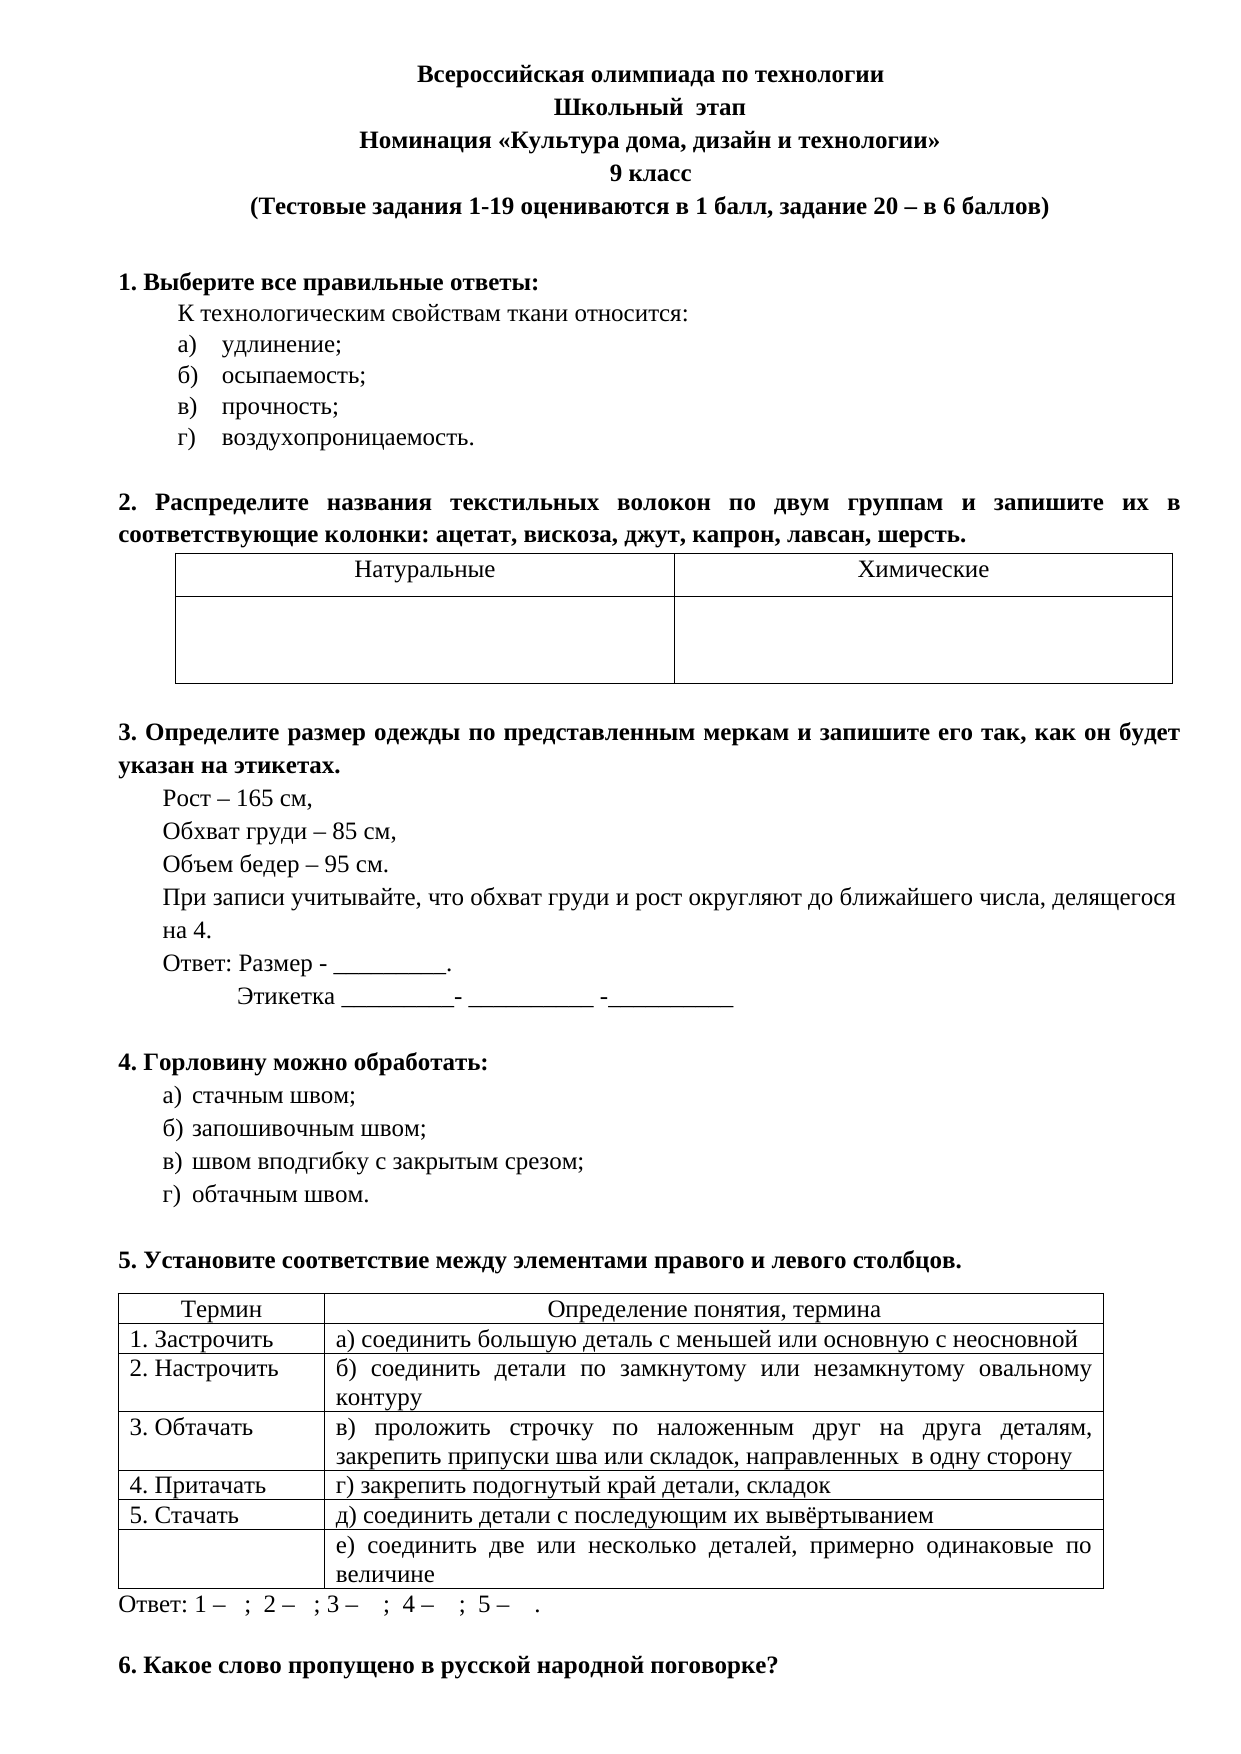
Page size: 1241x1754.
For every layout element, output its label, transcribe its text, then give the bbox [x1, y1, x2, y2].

text 9 класс [118, 158, 1183, 187]
table_cell 5. Стачать [119, 1500, 324, 1529]
table_cell в) проложить строчку по наложенным друг на друга деталям, закрепить припуски шва или складок, направленных в одну сторону [325, 1412, 1103, 1469]
text Школьный этап [118, 92, 1181, 121]
table_cell д) соединить детали с последующим их вывёртыванием [325, 1500, 1103, 1529]
table_cell 1. Застрочить [119, 1324, 324, 1352]
text Ответ: 1 – ; 2 – ; 3 – ; 4 – ; 5 – . [118, 1589, 1181, 1617]
list 3. Определите размер одежды по представленным меркам и запишите его так, как он будет указан на этикетах. [118, 717, 1181, 778]
list запошивочным швом; [162, 1113, 1181, 1142]
text (Тестовые задания 1-19 оцениваются в 1 балл, задание 20 – в 6 баллов) [118, 191, 1181, 220]
table_cell е) соединить две или несколько деталей, примерно одинаковые по величине [325, 1530, 1103, 1588]
list Ответ: Размер - _________. [162, 948, 1181, 977]
text 2. Распределите названия текстильных волокон по двум группам и запишите их в соответствующие колонки: ацетат, вискоза, джут, капрон, лавсан, шерсть. [118, 487, 1181, 548]
table_cell б) соединить детали по замкнутому или незамкнутому овальному контуру [325, 1354, 1103, 1411]
list 6. Какое слово пропущено в русской народной поговорке? [118, 1650, 1181, 1679]
table_cell 2. Настрочить [119, 1354, 324, 1411]
list стачным швом; [162, 1080, 1181, 1109]
list 1. Выберите все правильные ответы: [118, 267, 1181, 296]
list 4. Горловину можно обработать: [118, 1047, 1181, 1076]
list К технологическим свойствам ткани относится: [118, 298, 1181, 327]
table_cell 4. Притачать [119, 1471, 324, 1499]
table_cell 3. Обтачать [119, 1412, 324, 1469]
list удлинение; [177, 329, 1181, 358]
list Объем бедер – 95 см. [162, 849, 1181, 878]
table_cell [119, 1530, 324, 1588]
table_header Химические [675, 554, 1172, 596]
table_cell а) соединить большую деталь с меньшей или основную с неосновной [325, 1324, 1103, 1352]
table_cell [675, 597, 1172, 683]
list прочность; [177, 391, 1181, 420]
list обтачным швом. [162, 1179, 1181, 1208]
table_header Термин [119, 1294, 324, 1323]
list швом вподгибку с закрытым срезом; [162, 1146, 1181, 1175]
text Всероссийская олимпиада по технологии [118, 59, 1183, 88]
list Рост – 165 см, [162, 783, 1181, 812]
list 5. Установите соответствие между элементами правого и левого столбцов. [118, 1245, 1181, 1274]
list При записи учитывайте, что обхват груди и рост округляют до ближайшего числа, делящегося на 4. [162, 882, 1181, 944]
list Обхват груди – 85 см, [162, 816, 1181, 844]
table_header Определение понятия, термина [325, 1294, 1103, 1323]
table_cell г) закрепить подогнутый край детали, складок [325, 1471, 1103, 1499]
list осыпаемость; [177, 360, 1181, 389]
list Этикетка _________- __________ -__________ [193, 981, 1181, 1010]
text Номинация «Культура дома, дизайн и технологии» [118, 125, 1181, 154]
list воздухопроницаемость. [177, 422, 1181, 451]
table_cell [176, 597, 674, 683]
table_header Натуральные [176, 554, 674, 596]
